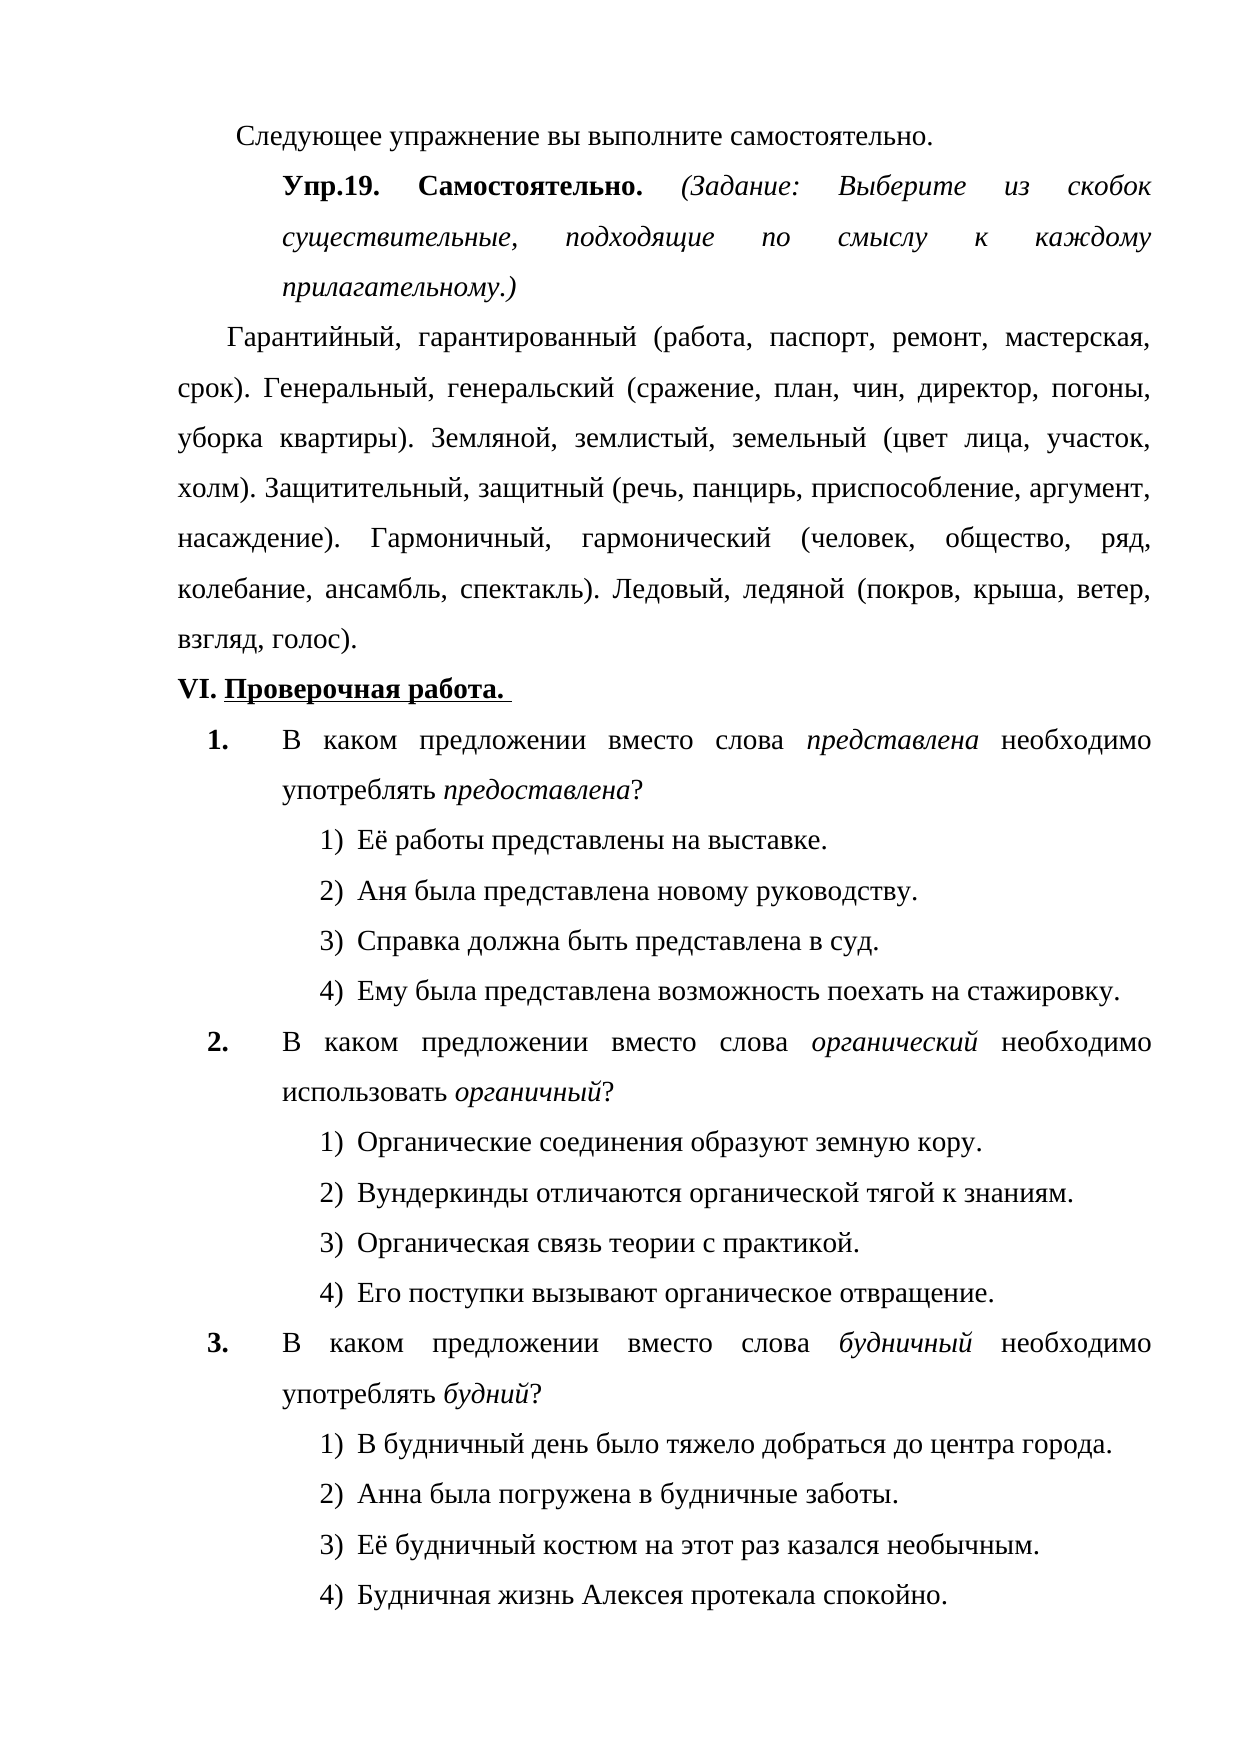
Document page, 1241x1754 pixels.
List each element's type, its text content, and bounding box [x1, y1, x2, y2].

list Органические соединения образуют земную кору. [319, 1124, 1152, 1158]
list Справка должна быть представлена в суд. [319, 923, 1152, 957]
list В каком предложении вместо слова органический необходимо использовать органичный? [207, 1024, 1152, 1108]
list Ему была представлена возможность поехать на стажировку. [319, 973, 1152, 1007]
list Её работы представлены на выставке. [319, 822, 1152, 856]
list В будничный день было тяжело добраться до центра города. [319, 1426, 1152, 1460]
list Аня была представлена новому руководству. [319, 873, 1152, 906]
list Его поступки вызывают органическое отвращение. [319, 1275, 1152, 1309]
text Упр.19. Самостоятельно. (Задание: Выберите из скобок существительные, подходящие по смыслу к каждому прилагательному.) [282, 168, 1152, 303]
list В каком предложении вместо слова представлена необходимо употреблять предоставлена? [207, 722, 1152, 806]
text Гарантийный, гарантированный (работа, паспорт, ремонт, мастерская, срок). Генеральный, генеральский (сражение, план, чин, директор, погоны, уборка квартиры). Земляной, землистый, земельный (цвет лица, участок, холм). Защитительный, защитный (речь, панцирь, приспособление, аргумент, насаждение). Гармоничный, гармонический (человек, общество, ряд, колебание, ансамбль, спектакль). Ледовый, ледяной (покров, крыша, ветер, взгляд, голос). [177, 319, 1152, 655]
text Следующее упражнение вы выполните самостоятельно. [177, 118, 1152, 152]
list Вундеркинды отличаются органической тягой к знаниям. [319, 1175, 1152, 1208]
list В каком предложении вместо слова будничный необходимо употреблять будний? [207, 1326, 1152, 1409]
text VI. Проверочная работа. [177, 672, 1152, 705]
list Анна была погружена в будничные заботы. [319, 1477, 1152, 1510]
list Будничная жизнь Алексея протекала спокойно. [319, 1577, 1152, 1611]
list Её будничный костюм на этот раз казался необычным. [319, 1527, 1152, 1560]
list Органическая связь теории с практикой. [319, 1225, 1152, 1258]
